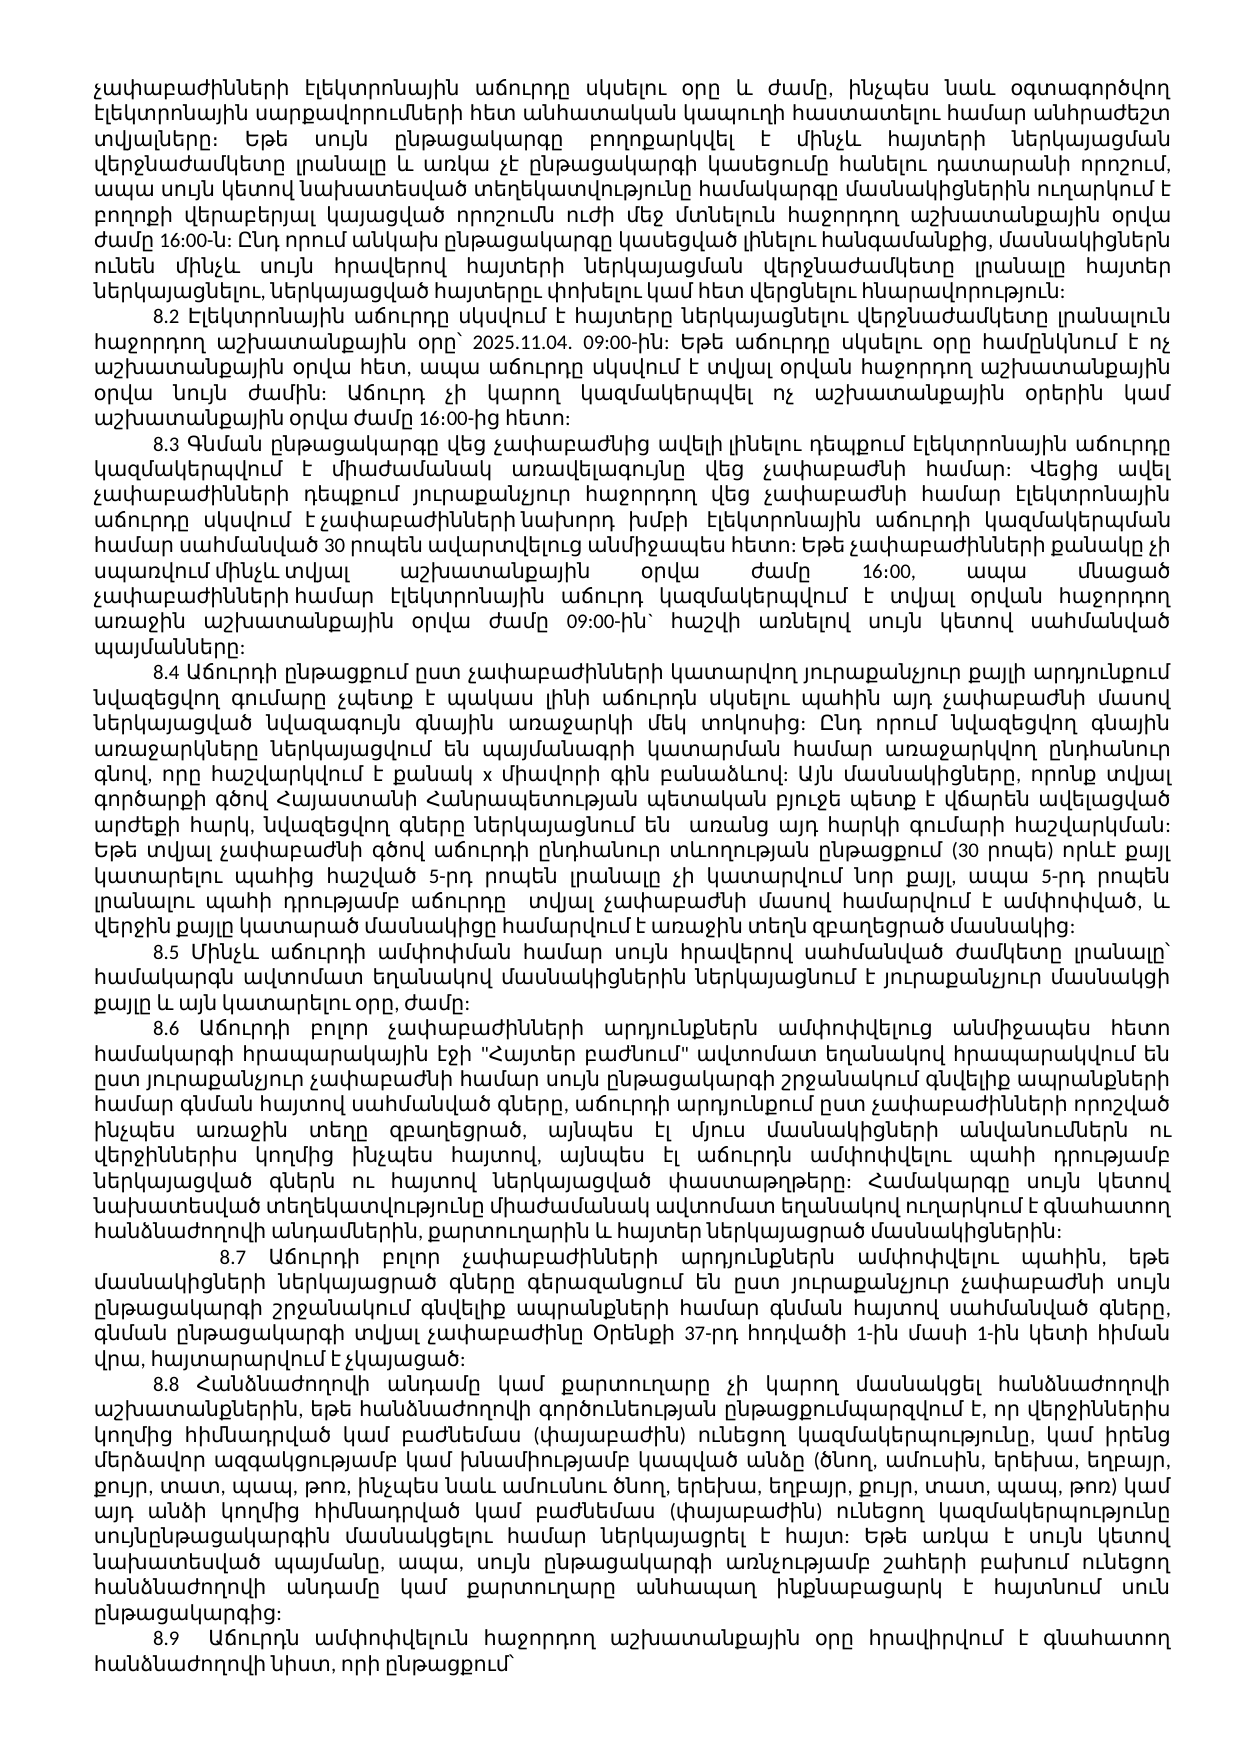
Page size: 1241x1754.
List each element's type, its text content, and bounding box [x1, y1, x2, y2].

text 8.5 Մինչև աճուրդի ամփոփման համար սույն հրավերով սահմանված ժամկետը լրանալը՝ համակարգն ավտոմատ եղանակով մասնակիցներին ներկայացնում է յուրաքանչյուր մասնակցի քայլը և այն կատարելու օրը, ժամը: [94, 939, 1171, 1015]
text 8.6 Աճուրդի բոլոր չափաբաժինների արդյունքներն ամփոփվելուց անմիջապես հետո համակարգի հրապարակային էջի "Հայտեր բաժնում" ավտոմատ եղանակով հրապարակվում են ըստ յուրաքանչյուր չափաբաժնի համար սույն ընթացակարգի շրջանակում գնվելիք ապրանքների համար գնման հայտով սահմանված գները, աճուրդի արդյունքում ըստ չափաբաժինների որոշված ինչպես առաջին տեղը զբաղեցրած, այնպես էլ մյուս մասնակիցների անվանումներն ու վերջիններիս կողմից ինչպես հայտով, այնպես էլ աճուրդն ամփոփվելու պահի դրությամբ ներկայացված գներն ու հայտով ներկայացված փաստաթղթերը: Համակարգը սույն կետով նախատեսված տեղեկատվությունը միաժամանակ ավտոմատ եղանակով ուղարկում է գնահատող հանձնաժողովի անդամներին, քարտուղարին և հայտեր ներկայացրած մասնակիցներին: [94, 1015, 1171, 1244]
text 8.8 Հանձնաժողովի անդամը կամ քարտուղարը չի կարող մասնակցել հանձնաժողովի աշխատանքներին, եթե հանձնաժողովի գործունեության ընթացքումպարզվում է, որ վերջիններիս կողմից հիմնադրված կամ բաժնեմաս (փայաբաժին) ունեցող կազմակերպությունը, կամ իրենց մերձավոր ազգակցությամբ կամ խնամիությամբ կապված անձը (ծնող, ամուսին, երեխա, եղբայր, քույր, տատ, պապ, թոռ, ինչպես նաև ամուսնու ծնող, երեխա, եղբայր, քույր, տատ, պապ, թոռ) կամ այդ անձի կողմից հիմնադրված կամ բաժնեմաս (փայաբաժին) ունեցող կազմակերպությունը սույնընթացակարգին մասնակցելու համար ներկայացրել է հայտ: Եթե առկա է սույն կետով նախատեսված պայմանը, ապա, սույն ընթացակարգի առնչությամբ շահերի բախում ունեցող հանձնաժողովի անդամը կամ քարտուղարը անհապաղ ինքնաբացարկ է հայտնում սուն ընթացակարգից: [94, 1371, 1171, 1625]
text 8.3 Գնման ընթացակարգը վեց չափաբաժնից ավելի լինելու դեպքում էլեկտրոնային աճուրդը կազմակերպվում է միաժամանակ առավելագույնը վեց չափաբաժնի համար: Վեցից ավել չափաբաժինների դեպքում յուրաքանչյուր հաջորդող վեց չափաբաժնի համար էլեկտրոնային աճուրդը սկսվում է չափաբաժինների նախորդ խմբի էլեկտրոնային աճուրդի կազմակերպման համար սահմանված 30 րոպեն ավարտվելուց անմիջապես հետո: Եթե չափաբաժինների քանակը չի սպառվում մինչև տվյալ աշխատանքային օրվա ժամը 16։00, ապա մնացած չափաբաժինների համար էլեկտրոնային աճուրդ կազմակերպվում է տվյալ օրվան հաջորդող առաջին աշխատանքային օրվա ժամը 09:00-ին` հաշվի առնելով սույն կետով սահմանված պայմանները: [94, 431, 1171, 659]
text 8.2 Էլեկտրոնային աճուրդը սկսվում է հայտերը ներկայացնելու վերջնաժամկետը լրանալուն հաջորդող աշխատանքային օրը՝ 2025.11.04. 09:00 -ին: Եթե աճուրդը սկսելու օրը համընկնում է ոչ աշխատանքային օրվա հետ, ապա աճուրդը սկսվում է տվյալ օրվան հաջորդող աշխատանքային օրվա նույն ժամին: Աճուրդ չի կարող կազմակերպվել ոչ աշխատանքային օրերին կամ աշխատանքային օրվա ժամը 16։00-ից հետո: [94, 304, 1171, 431]
text 8.4 Աճուրդի ընթացքում ըստ չափաբաժինների կատարվող յուրաքանչյուր քայլի արդյունքում նվազեցվող գումարը չպետք է պակաս լինի աճուրդն սկսելու պահին այդ չափաբաժնի մասով ներկայացված նվազագույն գնային առաջարկի մեկ տոկոսից: Ընդ որում նվազեցվող գնային առաջարկները ներկայացվում են պայմանագրի կատարման համար առաջարկվող ընդհանուր գնով, որը հաշվարկվում է քանակ x միավորի գին բանաձևով: Այն մասնակիցները, որոնք տվյալ գործարքի գծով Հայաստանի Հանրապետության պետական բյուջե պետք է վճարեն ավելացված արժեքի հարկ, նվազեցվող գները ներկայացնում են առանց այդ հարկի գումարի հաշվարկման: Եթե տվյալ չափաբաժնի գծով աճուրդի ընդհանուր տևողության ընթացքում (30 րոպե) որևէ քայլ կատարելու պահից հաշված 5-րդ րոպեն լրանալը չի կատարվում նոր քայլ, ապա 5-րդ րոպեն լրանալու պահի դրությամբ աճուրդը տվյալ չափաբաժնի մասով համարվում է ամփոփված, և վերջին քայլը կատարած մասնակիցը համարվում է առաջին տեղն զբաղեցրած մասնակից: [94, 659, 1171, 939]
text 8.9 Աճուրդն ամփոփվելուն հաջորդող աշխատանքային օրը հրավիրվում է գնահատող հանձնաժողովի նիստ, որի ընթացքում՝ [94, 1625, 1171, 1676]
text 8.7 Աճուրդի բոլոր չափաբաժինների արդյունքներն ամփոփվելու պահին, եթե մասնակիցների ներկայացրած գները գերազանցում են ըստ յուրաքանչյուր չափաբաժնի սույն ընթացակարգի շրջանակում գնվելիք ապրանքների համար գնման հայտով սահմանված գները, գնման ընթացակարգի տվյալ չափաբաժինը Օրենքի 37-րդ հոդվածի 1-ին մասի 1-ին կետի հիման վրա, հայտարարվում է չկայացած: [94, 1244, 1171, 1371]
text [94, 75, 1171, 304]
